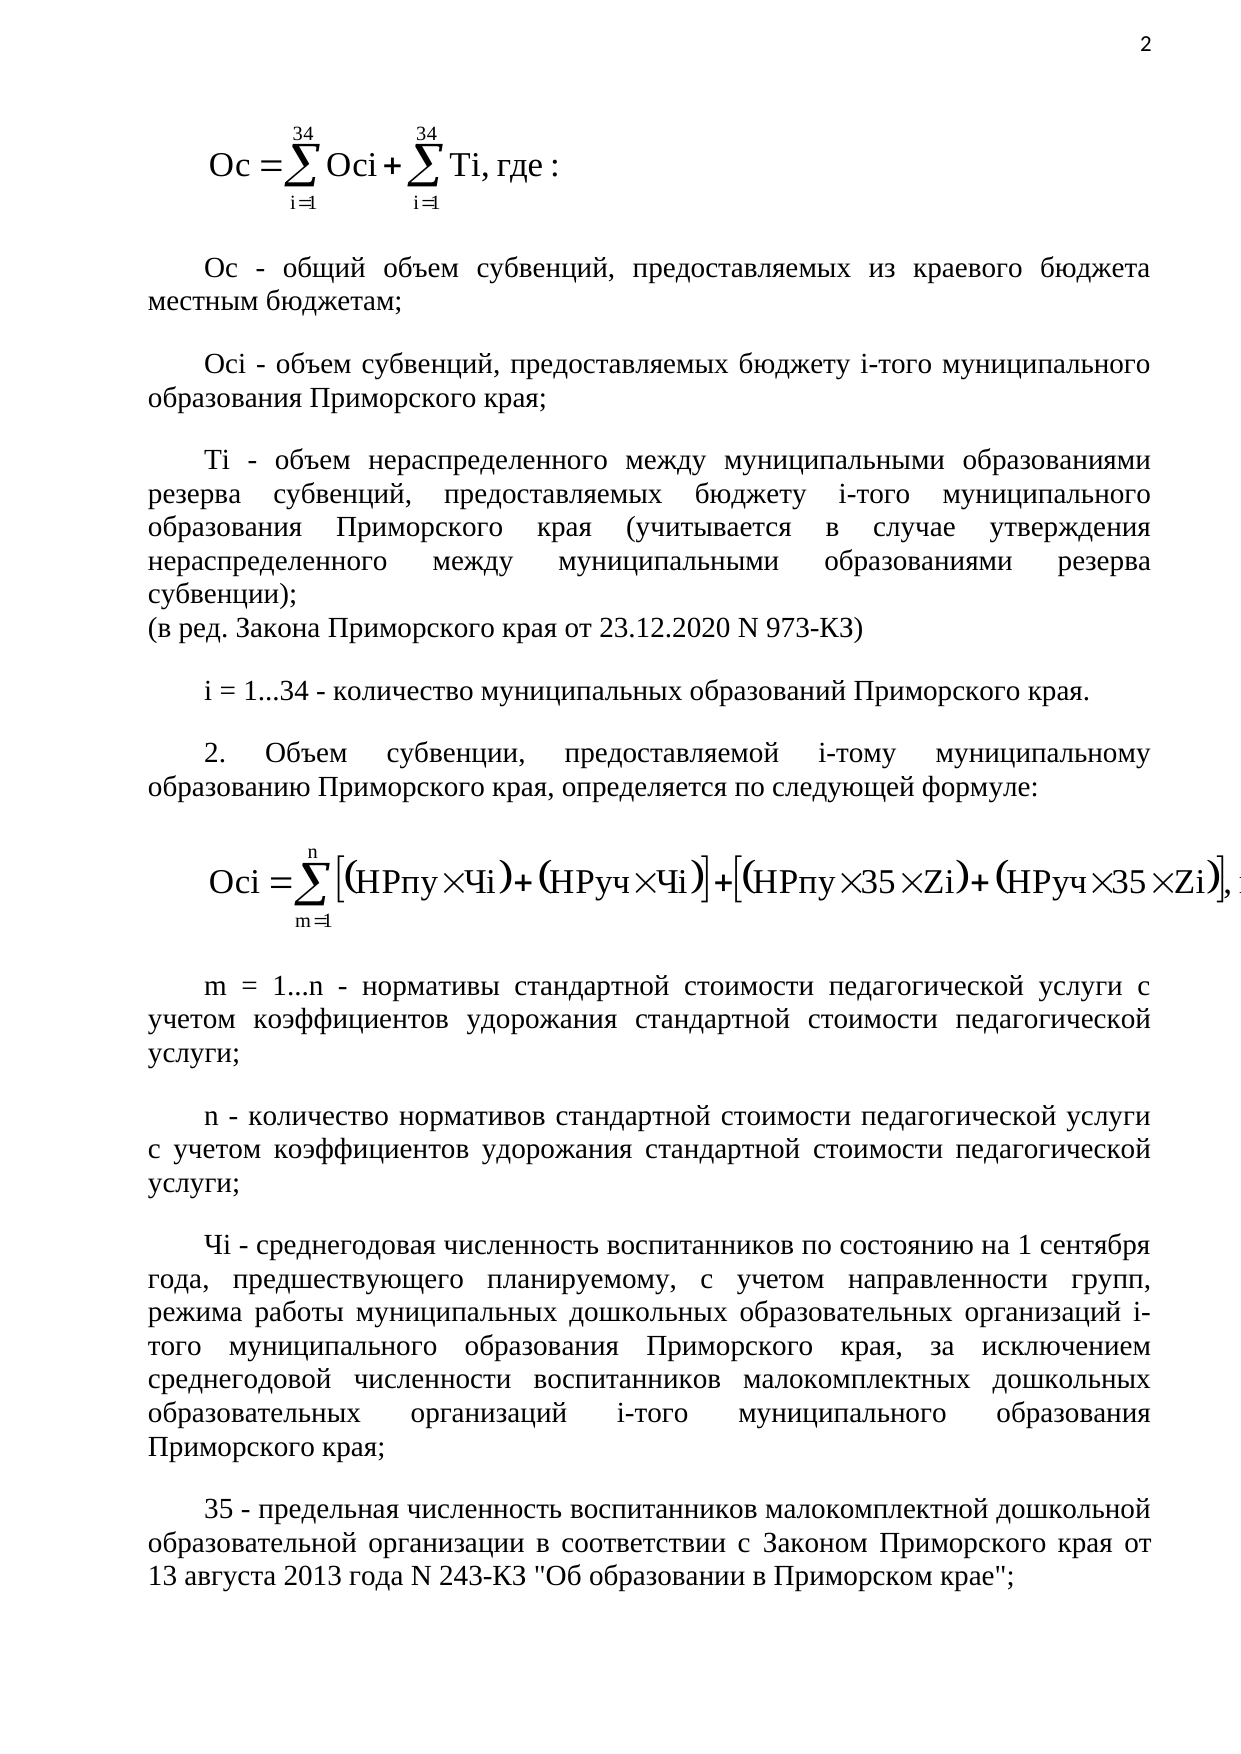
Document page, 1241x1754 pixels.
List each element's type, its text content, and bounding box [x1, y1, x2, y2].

text (в ред. Закона Приморского края от 23.12.2020 N 973-КЗ) [148, 610, 1152, 644]
text 35 - предельная численность воспитанников малокомплектной дошкольной образовательной организации в соответствии с Законом Приморского края от 13 августа 2013 года N 243-КЗ "Об образовании в Приморском крае"; [148, 1491, 1152, 1592]
text Чi - среднегодовая численность воспитанников по состоянию на 1 сентября года, предшествующего планируемому, с учетом направленности групп, режима работы муниципальных дошкольных образовательных организаций i-того муниципального образования Приморского края, за исключением среднегодовой численности воспитанников малокомплектных дошкольных образовательных организаций i-того муниципального образования Приморского края; [148, 1227, 1152, 1462]
text i = 1...34 - количество муниципальных образований Приморского края. [148, 673, 1152, 706]
text m = 1...n - нормативы стандартной стоимости педагогической услуги с учетом коэффициентов удорожания стандартной стоимости педагогической услуги; [148, 968, 1152, 1068]
text n - количество нормативов стандартной стоимости педагогической услуги с учетом коэффициентов удорожания стандартной стоимости педагогической услуги; [148, 1098, 1152, 1198]
text Ос - общий объем субвенций, предоставляемых из краевого бюджета местным бюджетам; [148, 250, 1152, 317]
text Осi - объем субвенций, предоставляемых бюджету i-того муниципального образования Приморского края; [148, 346, 1152, 413]
text Тi - объем нераспределенного между муниципальными образованиями резерва субвенций, предоставляемых бюджету i-того муниципального образования Приморского края (учитывается в случае утверждения нераспределенного между муниципальными образованиями резерва субвенции); [148, 442, 1152, 610]
text 2. Объем субвенции, предоставляемой i-тому муниципальному образованию Приморского края, определяется по следующей формуле: [148, 736, 1152, 803]
